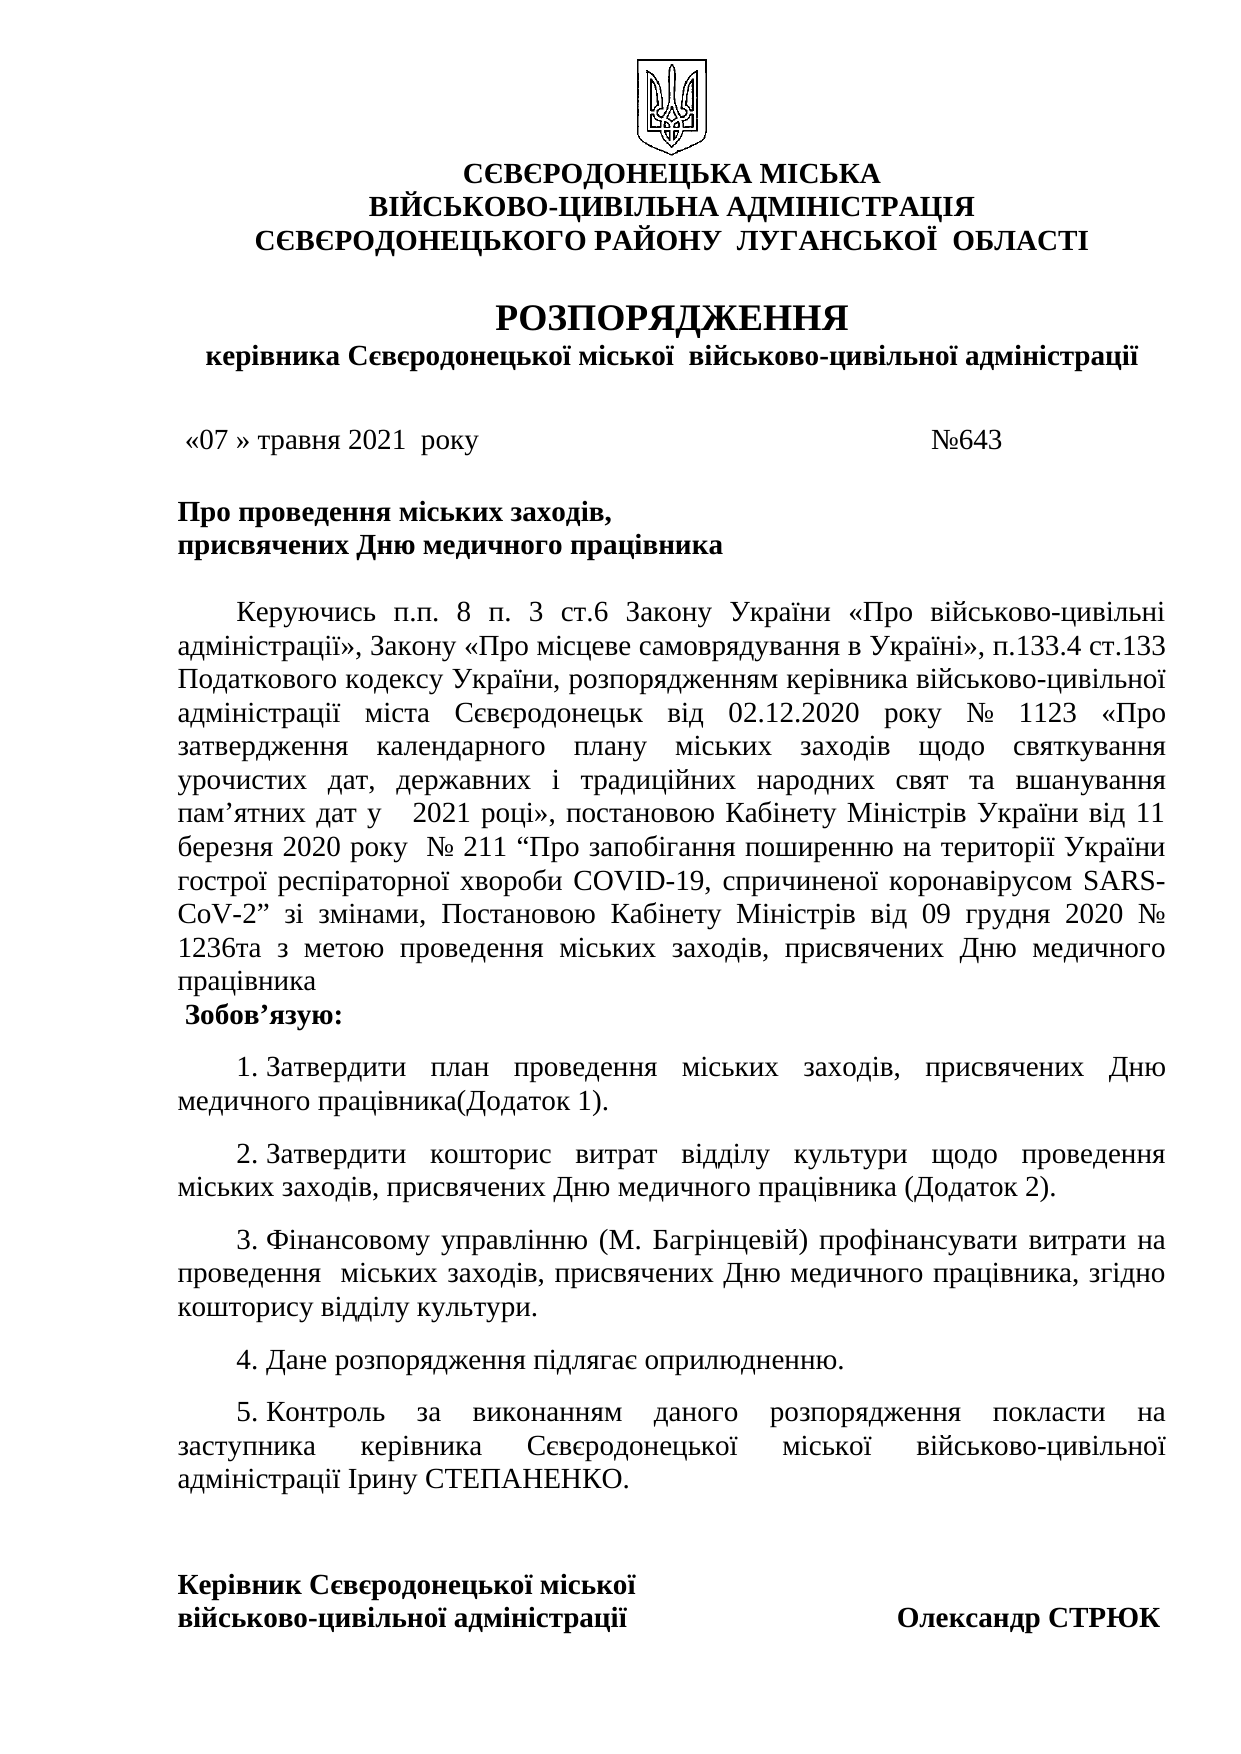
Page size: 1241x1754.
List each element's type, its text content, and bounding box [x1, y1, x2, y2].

text СЄВЄРОДОНЕЦЬКА МІСЬКА [177, 156, 1167, 189]
text керівника Сєвєродонецької міської військово-цивільної адміністрації [177, 338, 1167, 372]
list Дане розпорядження підлягає оприлюдненню. [177, 1342, 1167, 1375]
text Керівник Сєвєродонецької міської [177, 1567, 1167, 1601]
text Зобов’язую: [177, 997, 1185, 1030]
list Фінансовому управлінню (М. Багрінцевій) профінансувати витрати на проведення міських заходів, присвячених Дню медичного працівника, згідно кошторису відділу культури. [177, 1222, 1167, 1323]
title РОЗПОРЯДЖЕННЯ [177, 295, 1167, 338]
text присвячених Дню медичного працівника [177, 527, 1185, 561]
list Затвердити план проведення міських заходів, присвячених Дню медичного працівника(Додаток 1). [177, 1049, 1167, 1117]
text СЄВЄРОДОНЕЦЬКОГО РАЙОНУ ЛУГАНСЬКОЇ ОБЛАСТІ [177, 223, 1167, 257]
text Про проведення міських заходів, [177, 494, 1185, 527]
text військово-цивільної адміністрації Олександр СТРЮК [177, 1601, 1167, 1634]
text ВІЙСЬКОВО-ЦИВІЛЬНА АДМІНІСТРАЦІЯ [177, 189, 1167, 223]
text «07 » травня 2021 року №643 [177, 422, 1167, 455]
list Затвердити кошторис витрат відділу культури щодо проведення міських заходів, присвячених Дню медичного працівника (Додаток 2). [177, 1136, 1167, 1203]
text Керуючись п.п. 8 п. 3 ст.6 Закону України «Про військово-цивільні адміністрації», Закону «Про місцеве самоврядування в Україні», п.133.4 ст.133 Податкового кодексу України, розпорядженням керівника військово-цивільної адміністрації міста Сєвєродонецьк від 02.12.2020 року № 1123 «Про затвердження календарного плану міських заходів щодо святкування урочистих дат, державних і традиційних народних свят та вшанування пам’ятних дат у 2021 році», постановою Кабінету Міністрів України від 11 березня 2020 року № 211 “Про запобігання поширенню на території України гострої респіраторної хвороби COVID-19, спричиненої коронавірусом SARS-CoV-2” зі змінами, Постановою Кабінету Міністрів від 09 грудня 2020 № 1236та з метою проведення міських заходів, присвячених Дню медичного працівника [177, 594, 1167, 997]
list Контроль за виконанням даного розпорядження покласти на заступника керівника Сєвєродонецької міської військово-цивільної адміністрації Ірину СТЕПАНЕНКО. [177, 1394, 1167, 1495]
